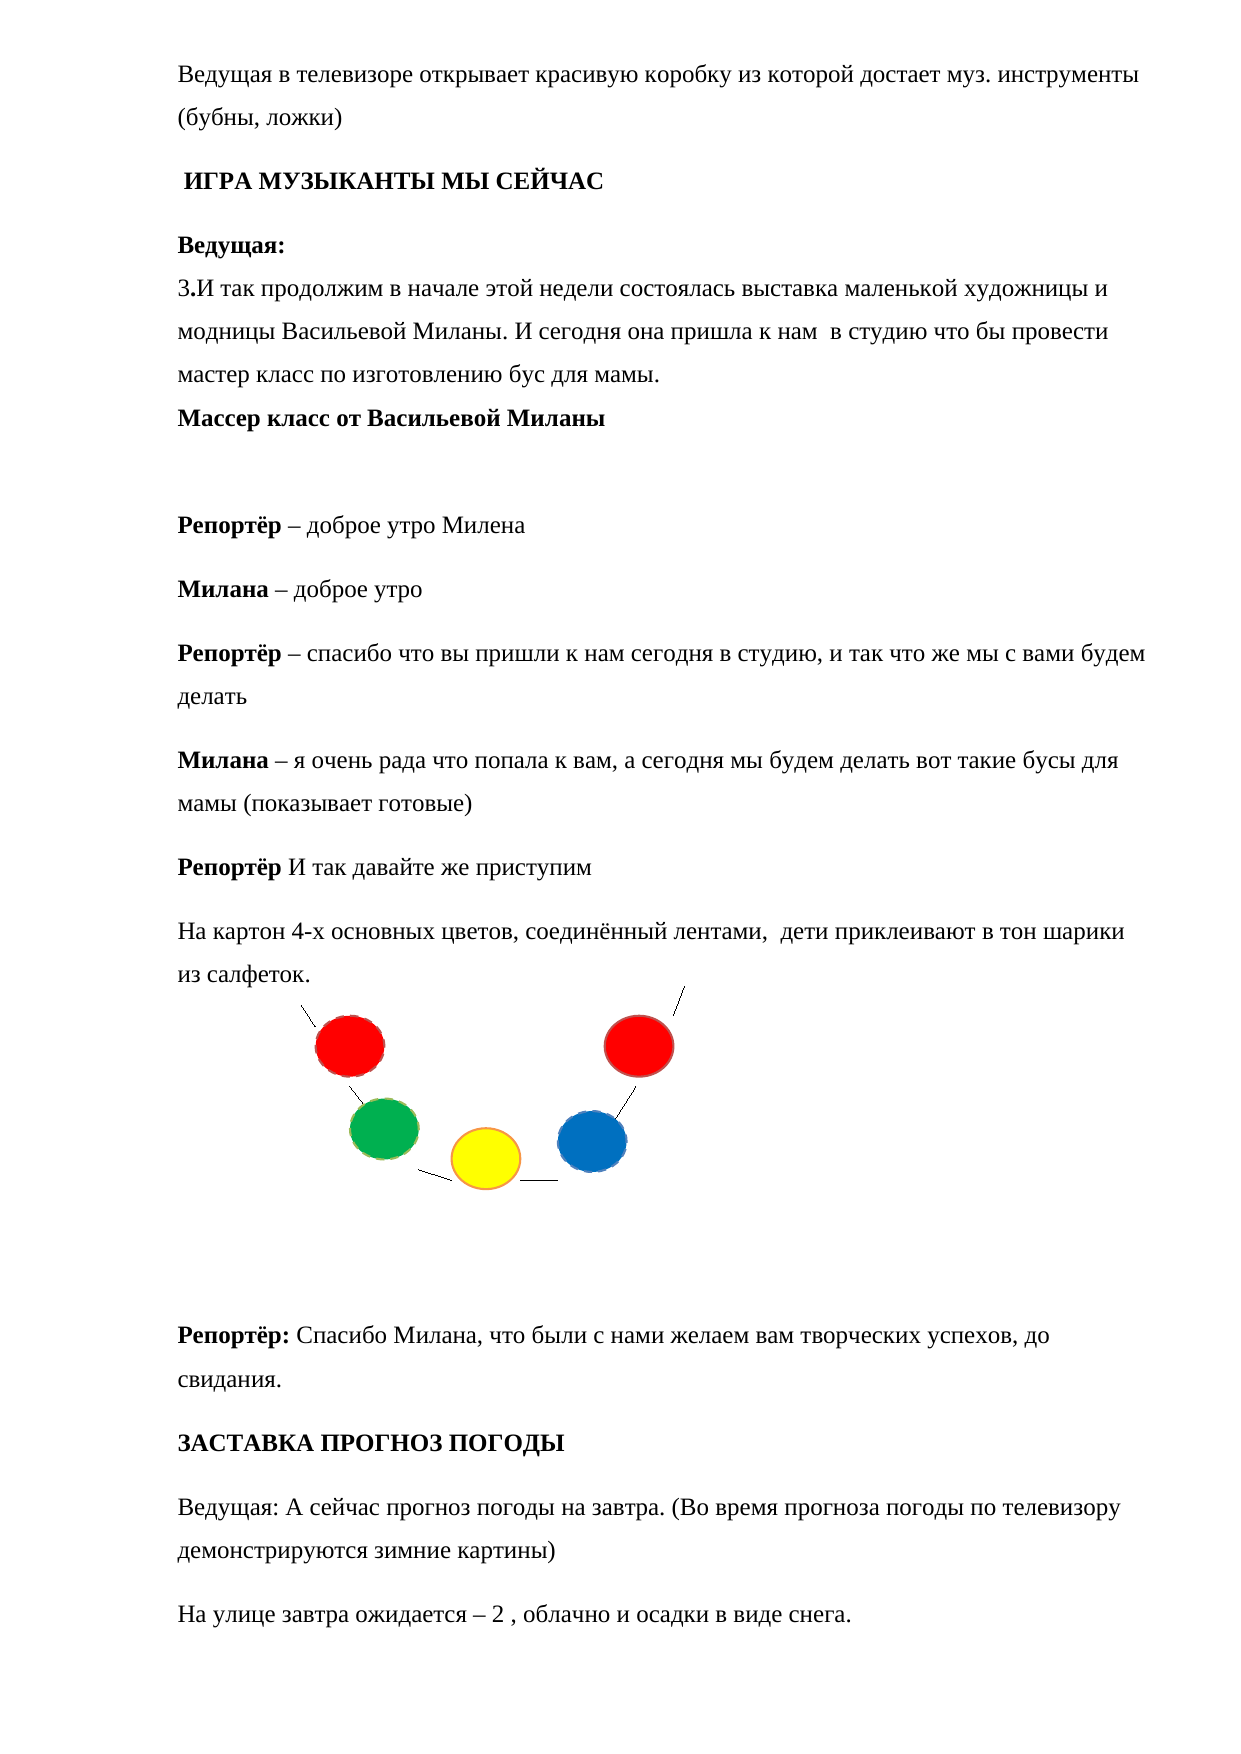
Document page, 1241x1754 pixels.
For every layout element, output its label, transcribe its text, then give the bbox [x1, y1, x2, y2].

text Репортёр – спасибо что вы пришли к нам сегодня в студию, и так что же мы с вами будем делать [177, 638, 1152, 709]
text Ведущая в телевизоре открывает красивую коробку из которой достает муз. инструменты (бубны, ложки) [177, 59, 1152, 131]
text ЗАСТАВКА ПРОГНОЗ ПОГОДЫ [177, 1428, 1152, 1456]
text ИГРА МУЗЫКАНТЫ МЫ СЕЙЧАС [177, 166, 1152, 195]
text Репортёр – доброе утро Милена [177, 510, 1152, 538]
text Милана – я очень рада что попала к вам, а сегодня мы будем делать вот такие бусы для мамы (показывает готовые) [177, 745, 1152, 817]
text Репортёр: Спасибо Милана, что были с нами желаем вам творческих успехов, до свидания. [177, 1321, 1152, 1392]
text На улице завтра ожидается – 2 , облачно и осадки в виде снега. [177, 1599, 1152, 1627]
text Милана – доброе утро [177, 574, 1152, 602]
text 3.И так продолжим в начале этой недели состоялась выставка маленькой художницы и модницы Васильевой Миланы. И сегодня она пришла к нам в студию что бы провести мастер класс по изготовлению бус для мамы. [177, 273, 1152, 388]
text Массер класс от Васильевой Миланы [177, 403, 1152, 431]
text Репортёр И так давайте же приступим [177, 852, 1152, 881]
text Ведущая: А сейчас прогноз погоды на завтра. (Во время прогноза погоды по телевизору демонстрируются зимние картины) [177, 1492, 1152, 1563]
text На картон 4-х основных цветов, соединённый лентами, дети приклеивают в тон шарики из салфеток. [177, 916, 1152, 988]
text Ведущая: [177, 230, 1152, 259]
